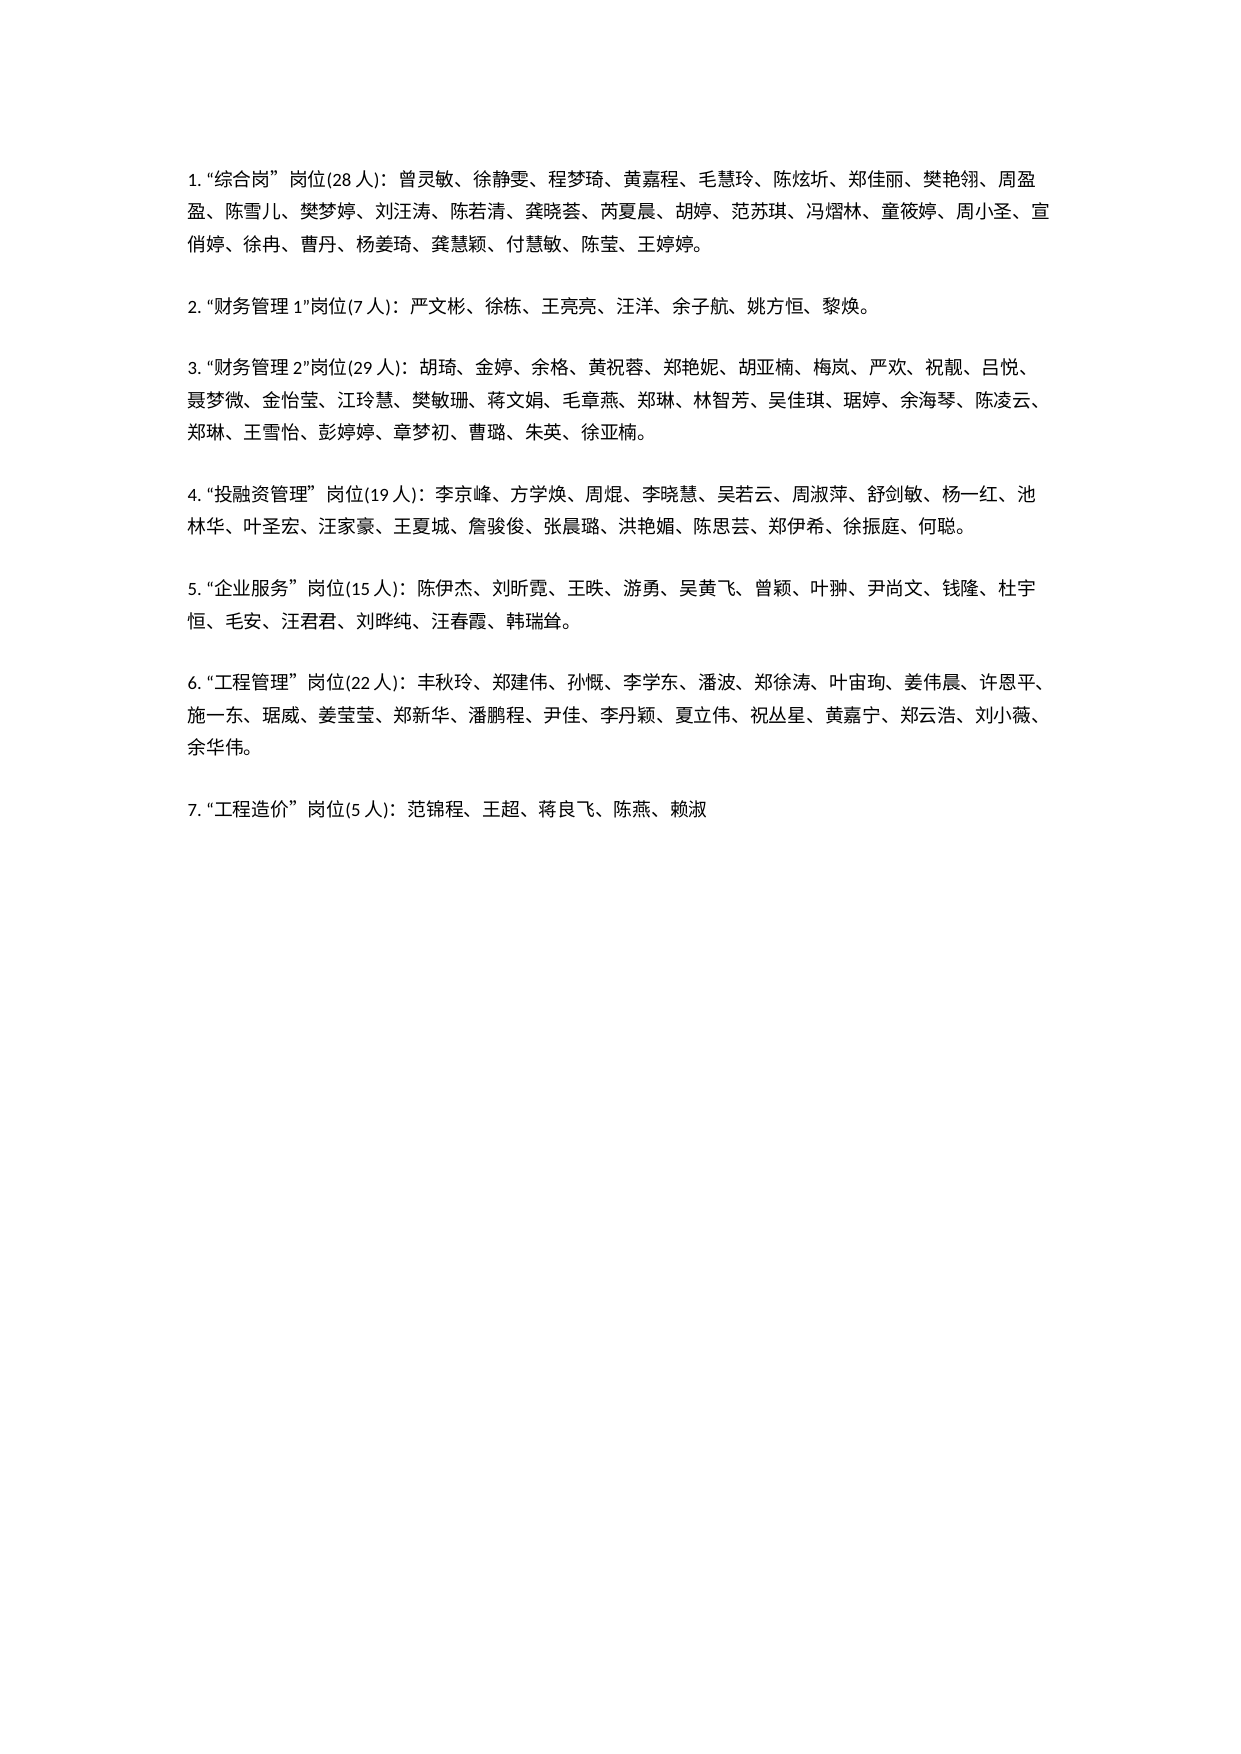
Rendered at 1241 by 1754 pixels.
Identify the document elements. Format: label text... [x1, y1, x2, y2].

text 5. “企业服务”岗位(15人)：陈伊杰、刘昕霓、王昳、游勇、吴黄飞、曾颖、叶翀、尹尚文、钱隆、杜宇恒、毛安、汪君君、刘晔纯、汪春霞、韩瑞耸。 [187, 571, 1053, 636]
text 1. “综合岗”岗位(28人)：曾灵敏、徐静雯、程梦琦、黄嘉程、毛慧玲、陈炫圻、郑佳丽、樊艳翎、周盈盈、陈雪儿、樊梦婷、刘汪涛、陈若清、龚晓荟、芮夏晨、胡婷、范苏琪、冯熠林、童筱婷、周小圣、宣俏婷、徐冉、曹丹、杨姜琦、龚慧颖、付慧敏、陈莹、王婷婷。 [187, 162, 1053, 259]
text 6. “工程管理”岗位(22人)：丰秋玲、郑建伟、孙慨、李学东、潘波、郑徐涛、叶宙珣、姜伟晨、许恩平、施一东、琚威、姜莹莹、郑新华、潘鹏程、尹佳、李丹颖、夏立伟、祝丛星、黄嘉宁、郑云浩、刘小薇、余华伟。 [187, 665, 1053, 763]
text 4. “投融资管理”岗位(19人)：李京峰、方学焕、周焜、李晓慧、吴若云、周淑萍、舒剑敏、杨一红、池林华、叶圣宏、汪家豪、王夏城、詹骏俊、张晨璐、洪艳媚、陈思芸、郑伊希、徐振庭、何聪。 [187, 477, 1053, 542]
text 2. “财务管理1”岗位(7人)：严文彬、徐栋、王亮亮、汪洋、余子航、姚方恒、黎焕。 [187, 289, 1053, 321]
text 3. “财务管理2”岗位(29人)：胡琦、金婷、余格、黄祝蓉、郑艳妮、胡亚楠、梅岚、严欢、祝靓、吕悦、聂梦微、金怡莹、江玲慧、樊敏珊、蒋文娟、毛章燕、郑琳、林智芳、吴佳琪、琚婷、余海琴、陈凌云、郑琳、王雪怡、彭婷婷、章梦初、曹璐、朱英、徐亚楠。 [187, 350, 1053, 448]
text 7. “工程造价”岗位(5人)：范锦程、王超、蒋良飞、陈燕、赖淑 [187, 792, 1053, 824]
